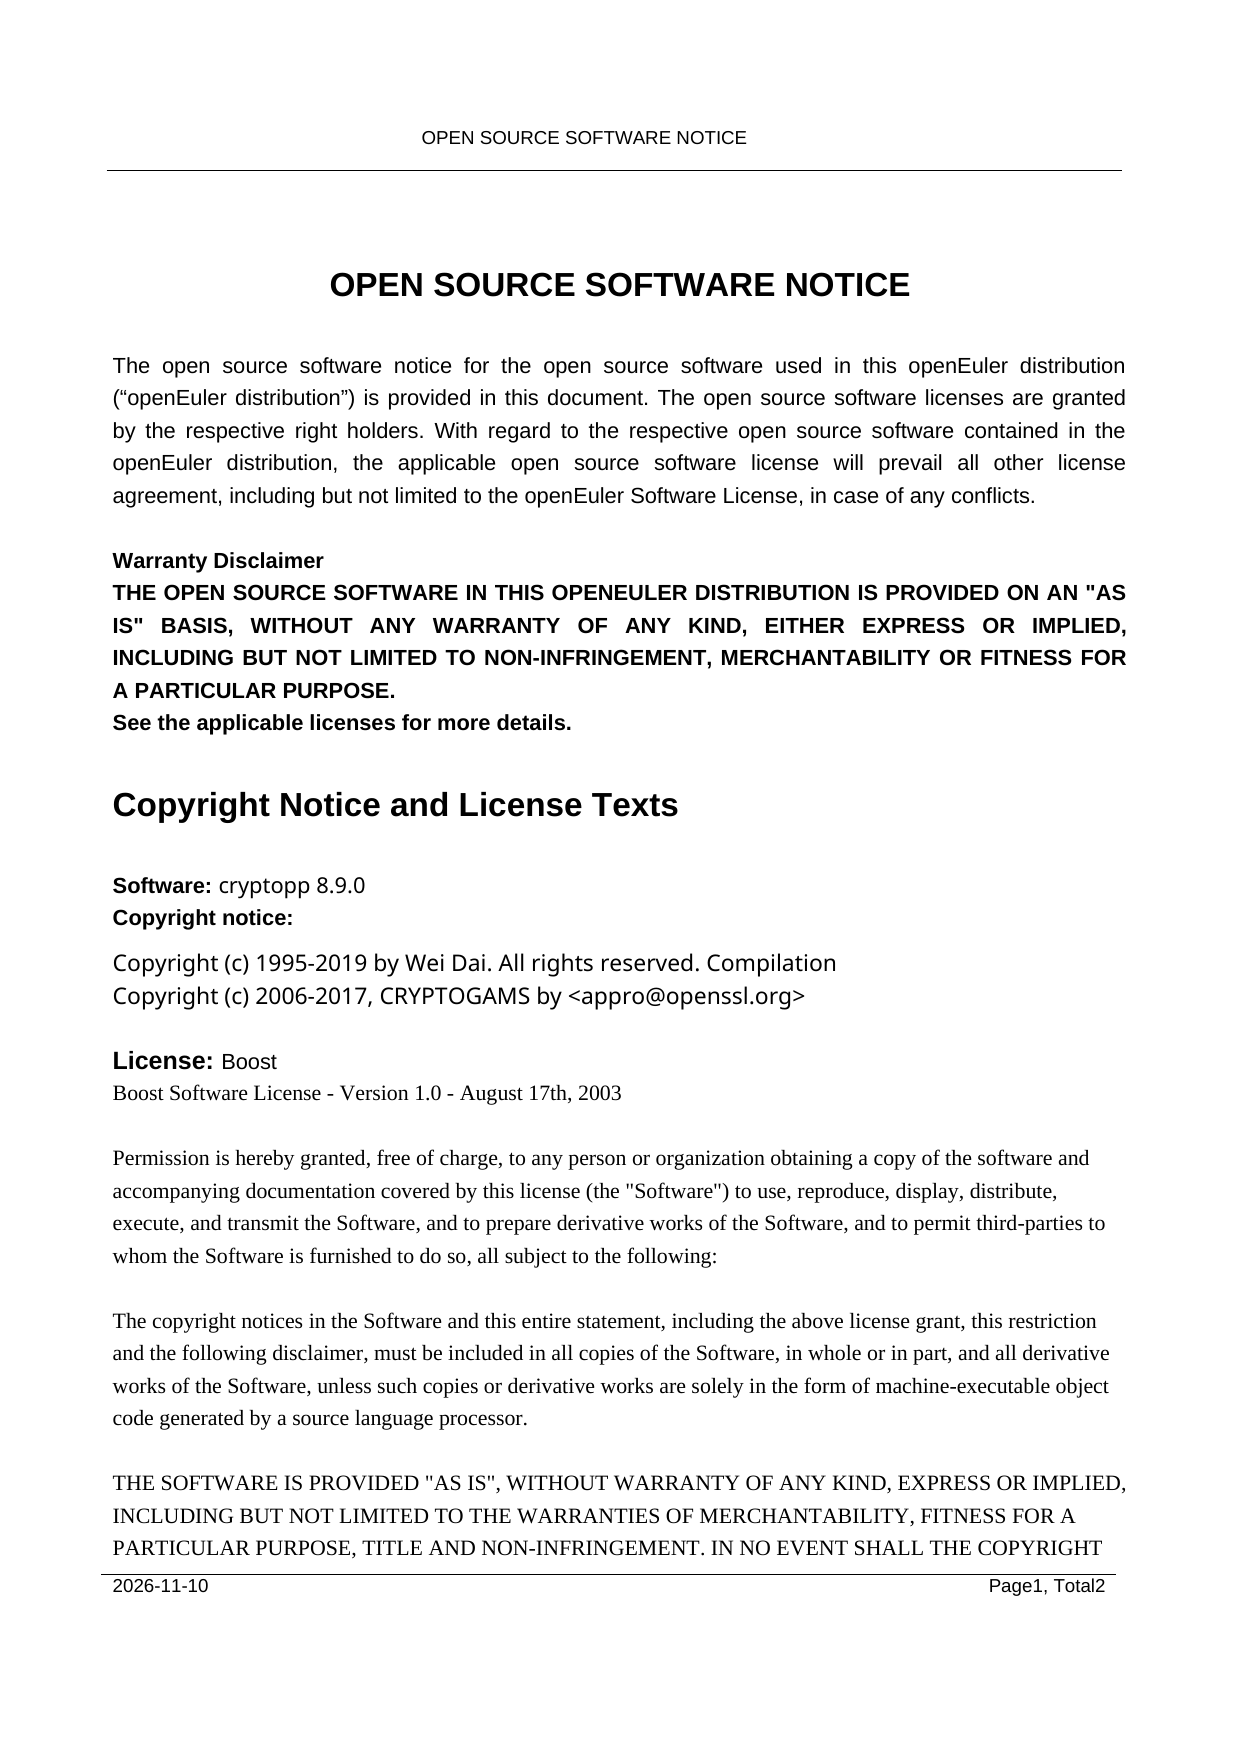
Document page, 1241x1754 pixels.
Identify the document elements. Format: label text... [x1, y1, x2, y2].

title Software: cryptopp 8.9.0 [112, 869, 1128, 901]
text The open source software notice for the open source software used in this openEuler distribution (“openEuler distribution”) is provided in this document. The open source software licenses are granted by the respective right holders. With regard to the respective open source software contained in the openEuler distribution, the applicable open source software license will prevail all other license agreement, including but not limited to the openEuler Software License, in case of any conflicts. [112, 349, 1128, 511]
text Warranty Disclaimer [112, 544, 1128, 576]
text THE OPEN SOURCE SOFTWARE IN THIS OPENEULER DISTRIBUTION IS PROVIDED ON AN "AS IS" BASIS, WITHOUT ANY WARRANTY OF ANY KIND, EITHER EXPRESS OR IMPLIED, INCLUDING BUT NOT LIMITED TO NON-INFRINGEMENT, MERCHANTABILITY OR FITNESS FOR A PARTICULAR PURPOSE. See the applicable licenses for more details. [112, 576, 1128, 739]
text License: Boost [112, 1044, 1128, 1077]
text Copyright notice: [112, 901, 1128, 934]
text Copyright (c) 1995-2019 by Wei Dai. All rights reserved. Compilation Copyright (c) 2006-2017, CRYPTOGAMS by <appro@openssl.org> [112, 947, 1128, 1044]
text OPEN SOURCE SOFTWARE NOTICE [112, 251, 1128, 316]
text Copyright Notice and License Texts [112, 771, 1128, 836]
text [112, 1077, 1128, 1564]
